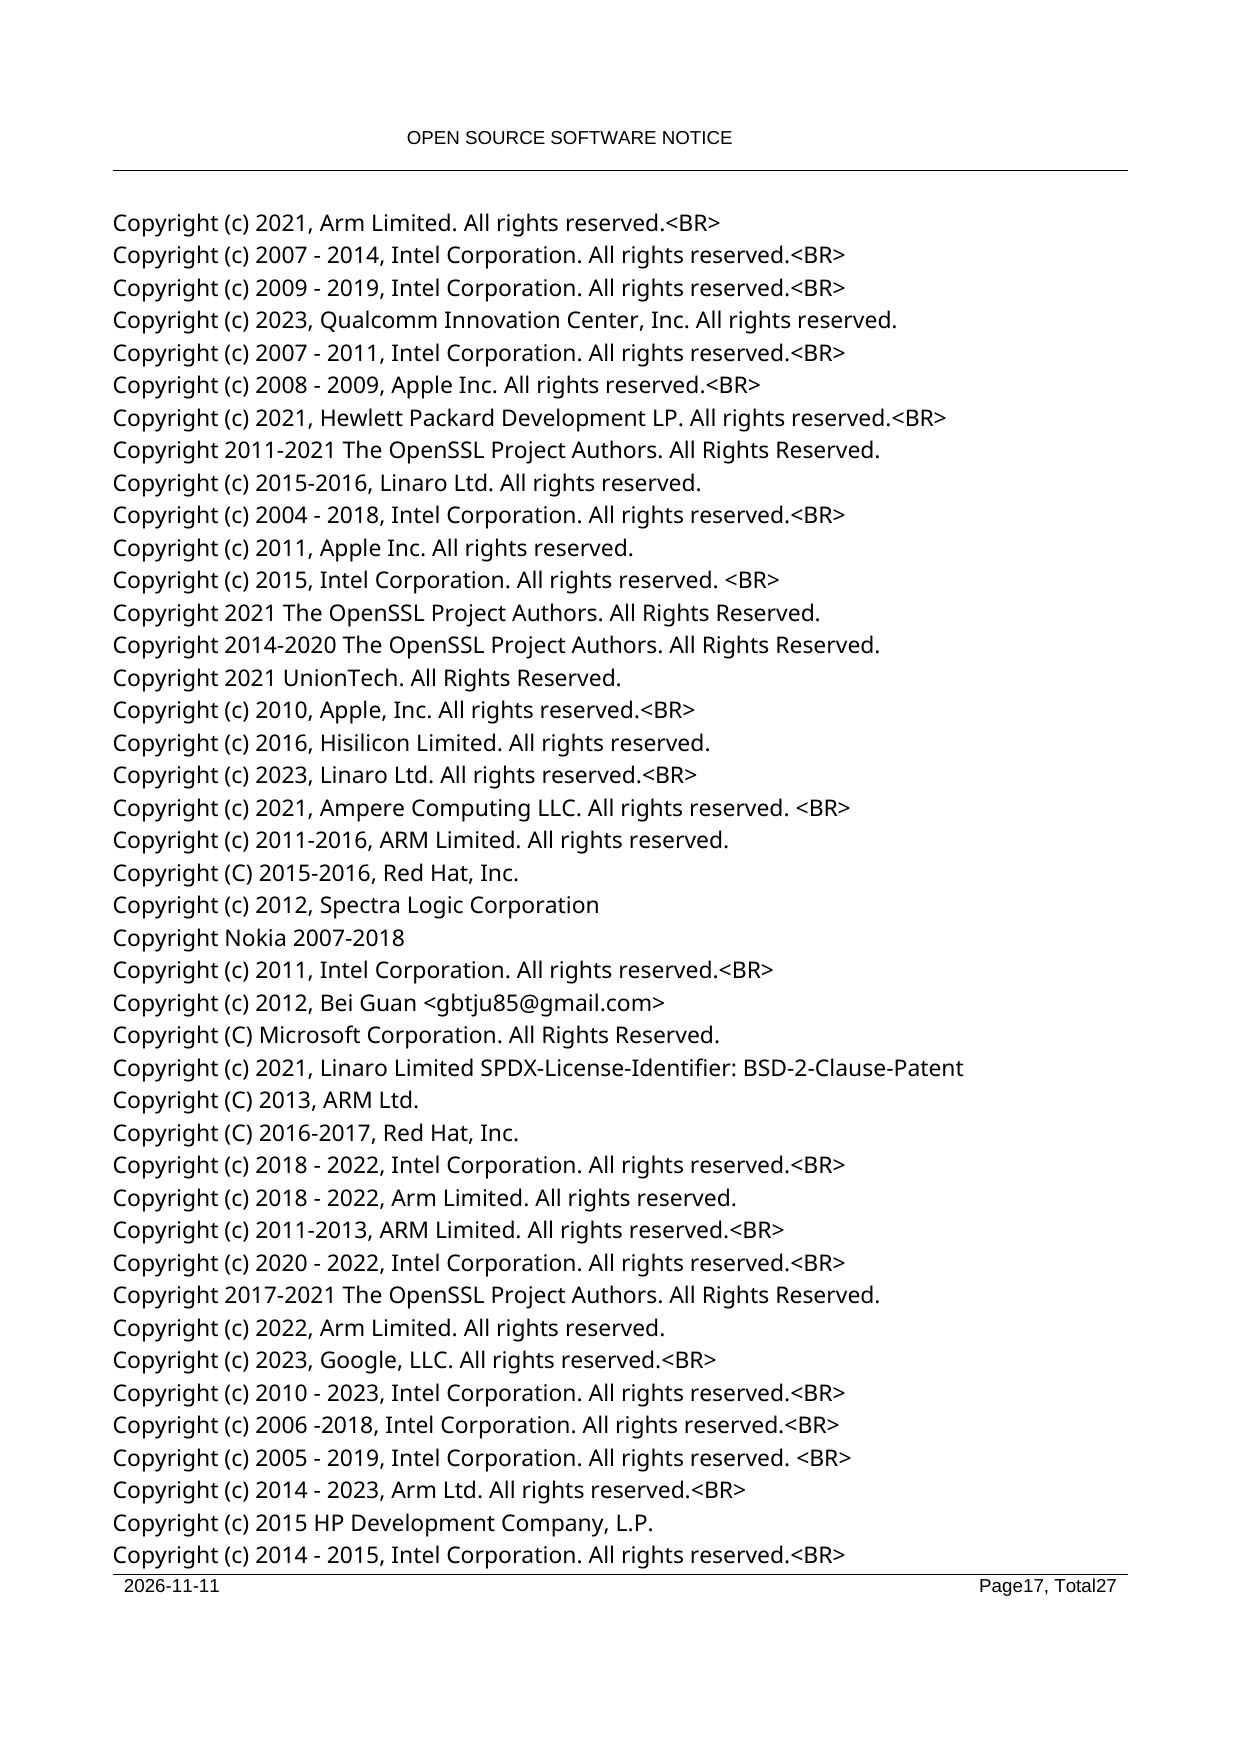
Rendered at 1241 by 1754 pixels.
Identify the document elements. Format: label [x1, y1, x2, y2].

text [112, 206, 1128, 1571]
